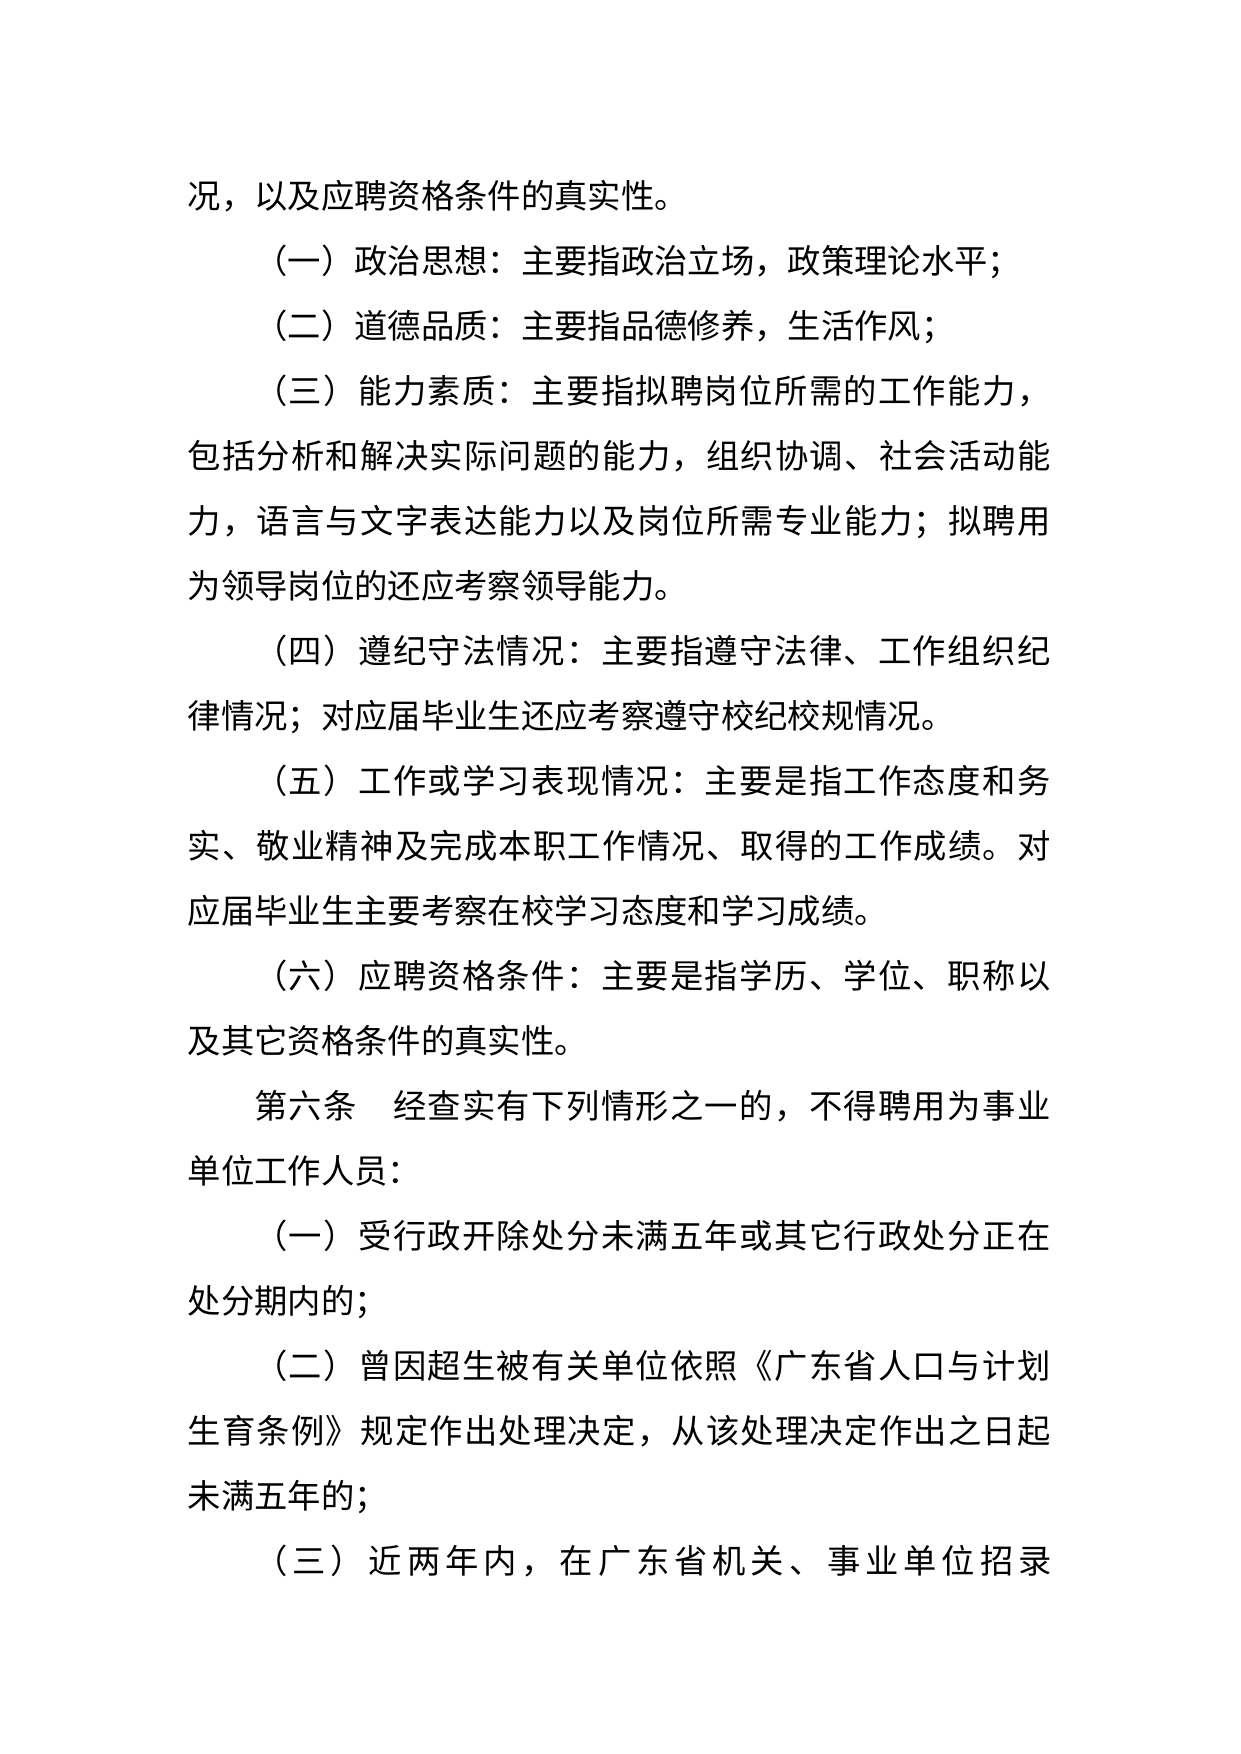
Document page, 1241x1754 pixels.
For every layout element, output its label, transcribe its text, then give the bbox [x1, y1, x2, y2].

text （六）应聘资格条件：主要是指学历、学位、职称以及其它资格条件的真实性。 [187, 942, 1053, 1072]
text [187, 1527, 1053, 1592]
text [187, 162, 1053, 227]
text 第六条 经查实有下列情形之一的，不得聘用为事业单位工作人员： [187, 1072, 1053, 1202]
text （一）政治思想：主要指政治立场，政策理论水平； [187, 227, 1053, 292]
text （四）遵纪守法情况：主要指遵守法律、工作组织纪律情况；对应届毕业生还应考察遵守校纪校规情况。 [187, 617, 1053, 747]
text （三）能力素质：主要指拟聘岗位所需的工作能力，包括分析和解决实际问题的能力，组织协调、社会活动能力，语言与文字表达能力以及岗位所需专业能力；拟聘用为领导岗位的还应考察领导能力。 [187, 357, 1053, 617]
text （二）道德品质：主要指品德修养，生活作风； [187, 292, 1053, 357]
text （五）工作或学习表现情况：主要是指工作态度和务实、敬业精神及完成本职工作情况、取得的工作成绩。对应届毕业生主要考察在校学习态度和学习成绩。 [187, 747, 1053, 942]
text （一）受行政开除处分未满五年或其它行政处分正在处分期内的； [187, 1202, 1053, 1332]
text （二）曾因超生被有关单位依照《广东省人口与计划生育条例》规定作出处理决定，从该处理决定作出之日起未满五年的； [187, 1332, 1053, 1527]
